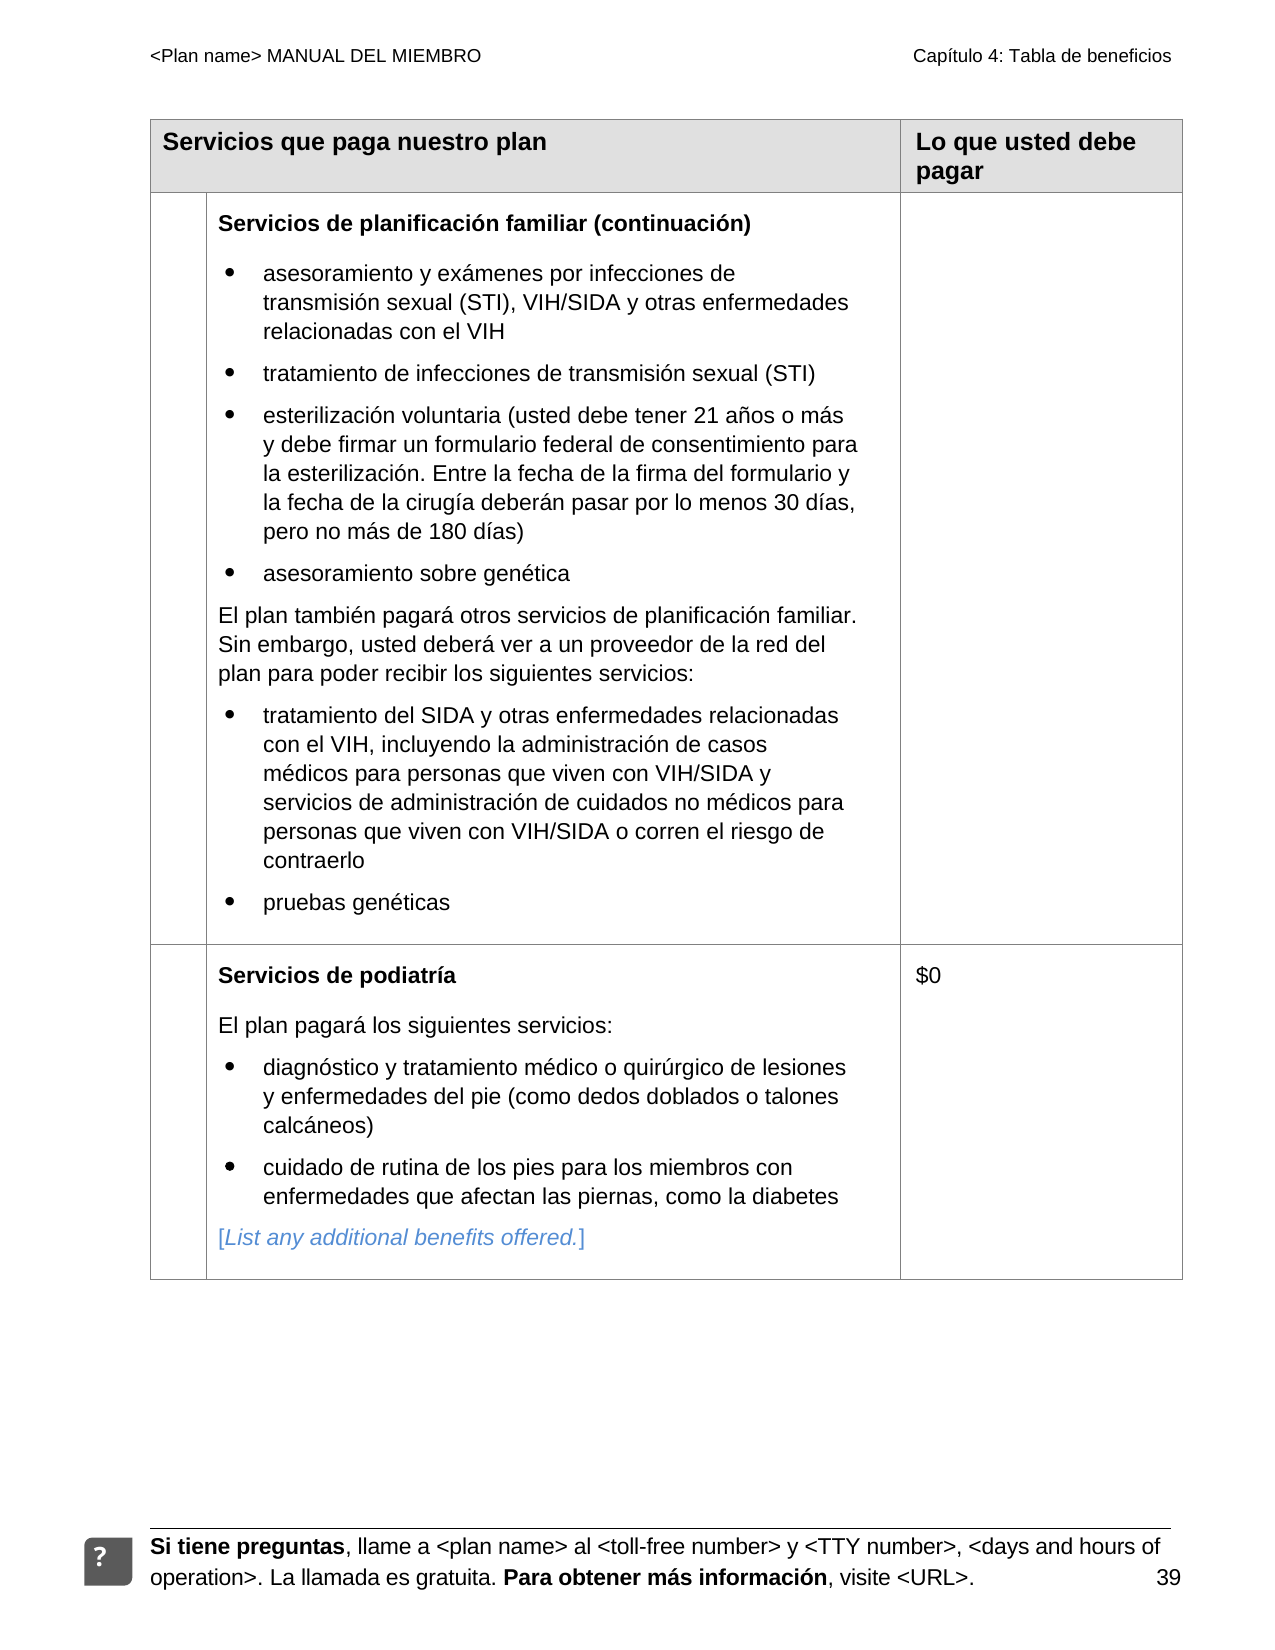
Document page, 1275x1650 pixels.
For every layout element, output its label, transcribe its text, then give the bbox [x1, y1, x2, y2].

table_cell [901, 193, 1182, 944]
table_cell Servicios de podiatría El plan pagará los siguientes servicios: diagnóstico y tratamiento médico o quirúrgico de lesiones y enfermedades del pie (como dedos doblados o talones calcáneos) cuidado de rutina de los pies para los miembros con enfermedades que afectan las piernas, como la diabetes [List any additional benefits offered.] [207, 945, 900, 1279]
table_header Lo que usted debe pagar [901, 120, 1182, 192]
table_cell [151, 945, 206, 1279]
table_cell Servicios de planificación familiar (continuación) asesoramiento y exámenes por infecciones de transmisión sexual (STI), VIH/SIDA y otras enfermedades relacionadas con el VIH tratamiento de infecciones de transmisión sexual (STI) esterilización voluntaria (usted debe tener 21 años o más y debe firmar un formulario federal de consentimiento para la esterilización. Entre la fecha de la firma del formulario y la fecha de la cirugía deberán pasar por lo menos 30 días, pero no más de 180 días) asesoramiento sobre genética El plan también pagará otros servicios de planificación familiar. Sin embargo, usted deberá ver a un proveedor de la red del plan para poder recibir los siguientes servicios: tratamiento del SIDA y otras enfermedades relacionadas con el VIH, incluyendo la administración de casos médicos para personas que viven con VIH/SIDA y servicios de administración de cuidados no médicos para personas que viven con VIH/SIDA o corren el riesgo de contraerlo pruebas genéticas [207, 193, 900, 944]
table_cell $0 [901, 945, 1182, 1279]
table_header Servicios que paga nuestro plan [151, 120, 900, 192]
table_cell [151, 193, 206, 944]
